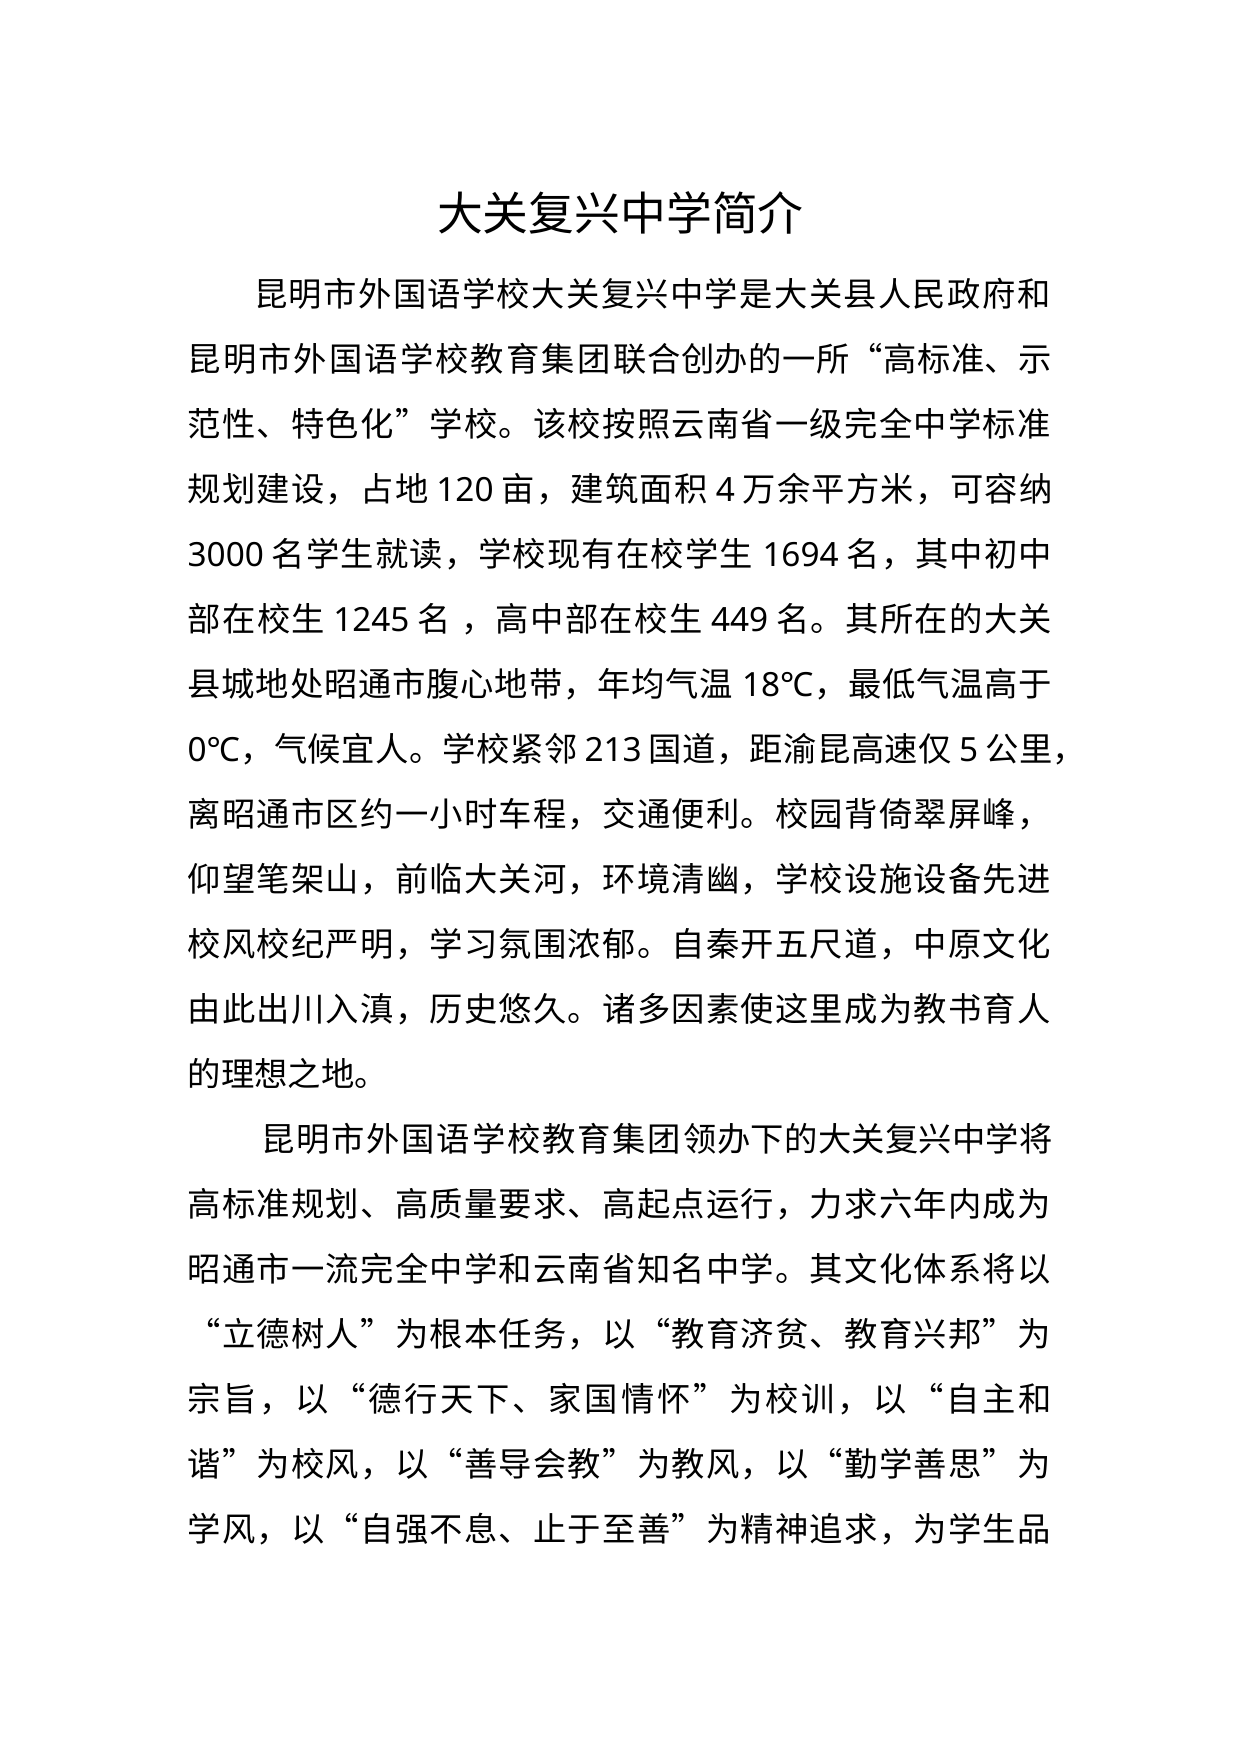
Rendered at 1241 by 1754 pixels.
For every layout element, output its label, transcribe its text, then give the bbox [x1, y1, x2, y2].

text 大关复兴中学简介 [187, 162, 1053, 259]
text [187, 1104, 1053, 1559]
text 昆明市外国语学校大关复兴中学是大关县人民政府和昆明市外国语学校教育集团联合创办的一所“高标准、示范性、特色化”学校。该校按照云南省一级完全中学标准规划建设，占地120亩，建筑面积4万余平方米，可容纳3000名学生就读，学校现有在校学生1694名，其中初中部在校生1245名 ，高中部在校生449名。其所在的大关县城地处昭通市腹心地带，年均气温18℃，最低气温高于0℃，气候宜人。学校紧邻213国道，距渝昆高速仅5公里，离昭通市区约一小时车程，交通便利。校园背倚翠屏峰，仰望笔架山，前临大关河，环境清幽，学校设施设备先进，校风校纪严明，学习氛围浓郁。自秦开五尺道，中原文化由此出川入滇，历史悠久。诸多因素使这里成为教书育人的理想之地。 [187, 259, 1053, 1104]
